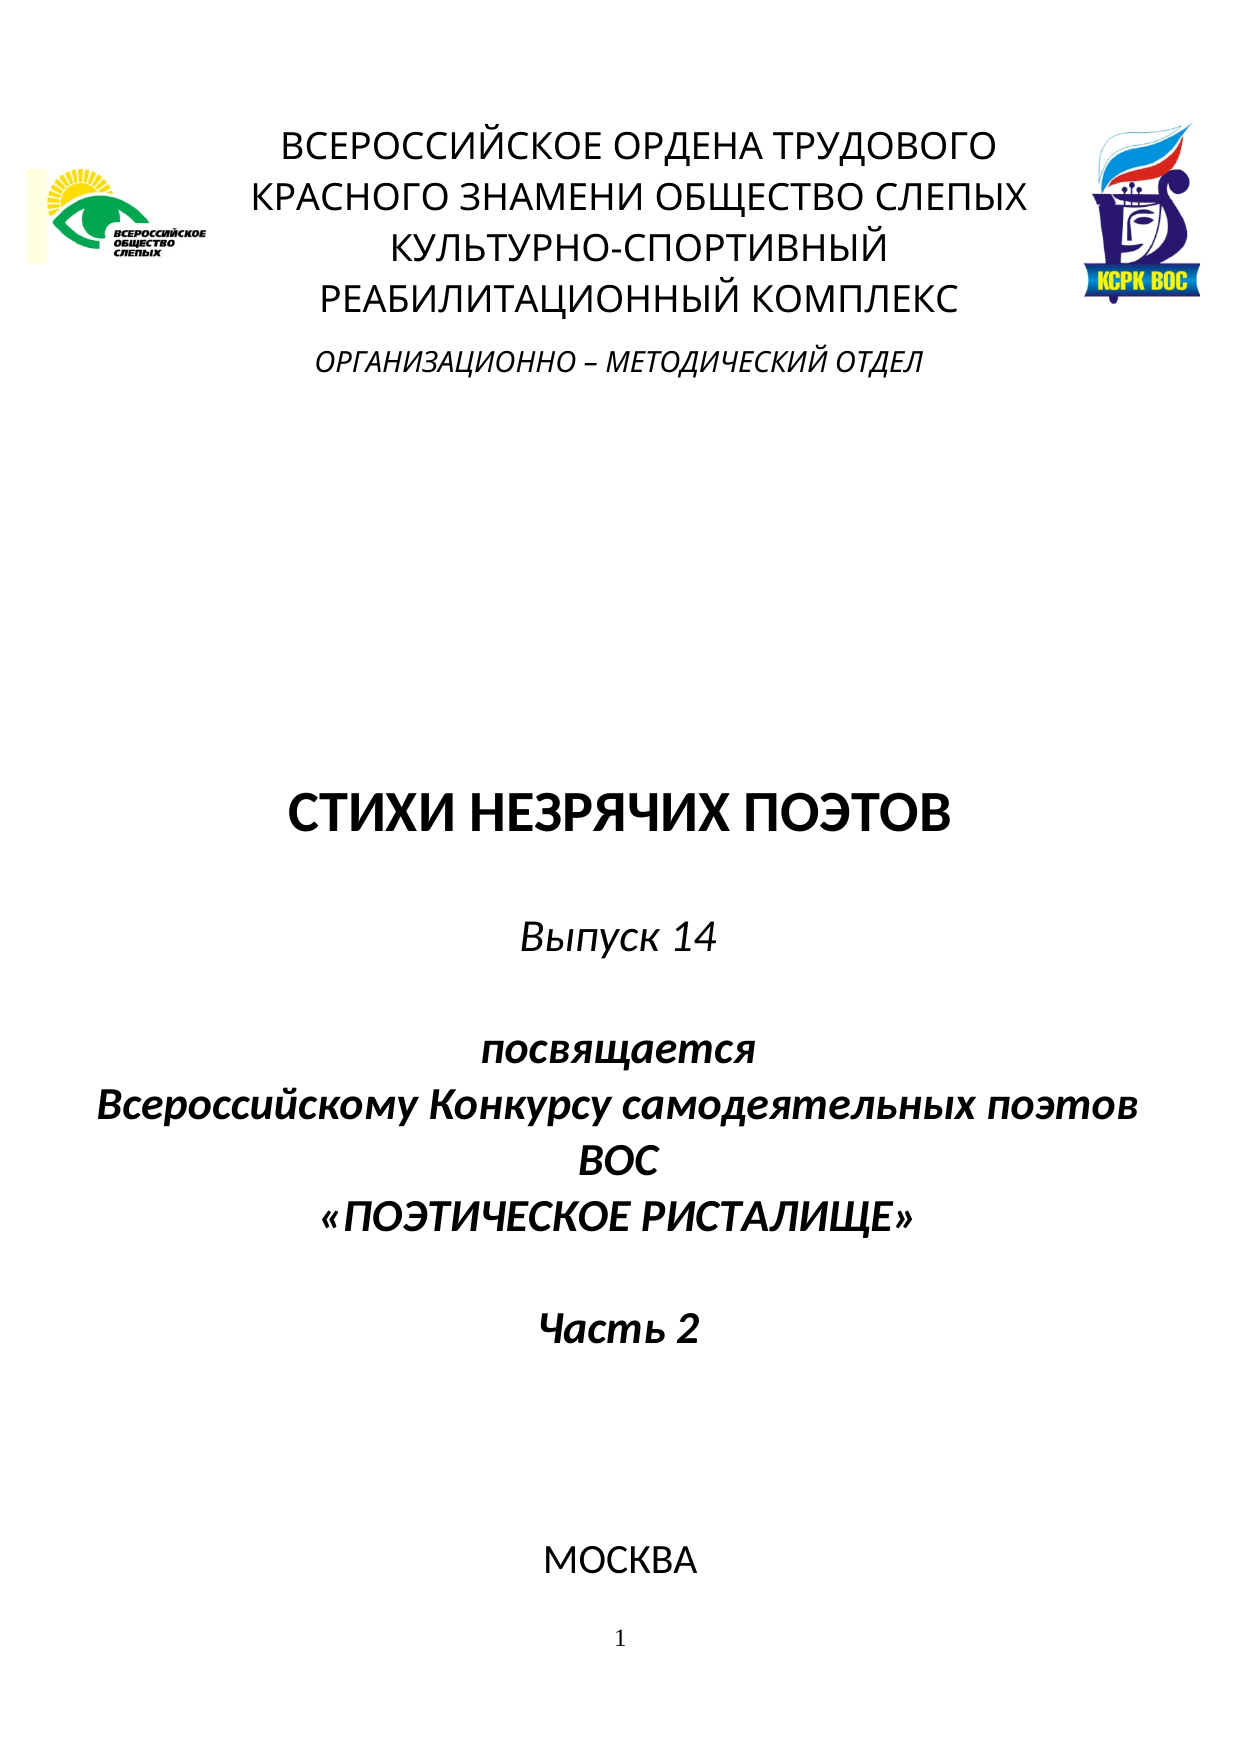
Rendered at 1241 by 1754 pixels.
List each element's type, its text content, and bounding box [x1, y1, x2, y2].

table_header [1060, 119, 1222, 341]
text Выпуск 14 [89, 907, 1152, 963]
text ОРГАНИЗАЦИОННО – МЕТОДИЧЕСКИЙ ОТДЕЛ [89, 341, 1152, 381]
text МОСКВА [89, 1533, 1152, 1584]
text «ПОЭТИЧЕСКОЕ РИСТАЛИЩЕ» [89, 1187, 1152, 1243]
text посвящается [89, 1019, 1152, 1075]
picture [1083, 121, 1201, 304]
table_header ВСЕРОССИЙСКОЕ ОРДЕНА ТРУДОВОГО КРАСНОГО ЗНАМЕНИ ОБЩЕСТВО СЛЕПЫХ КУЛЬТУРНО-СПОРТИВНЫЙ РЕАБИЛИТАЦИОННЫЙ КОМПЛЕКС [218, 119, 1059, 341]
text Часть 2 [89, 1299, 1152, 1355]
table_header [41, 119, 218, 341]
picture [26, 169, 210, 264]
text СТИХИ НЕЗРЯЧИХ ПОЭТОВ [89, 775, 1152, 846]
text Всероссийскому Конкурсу самодеятельных поэтов ВОС [89, 1075, 1152, 1187]
